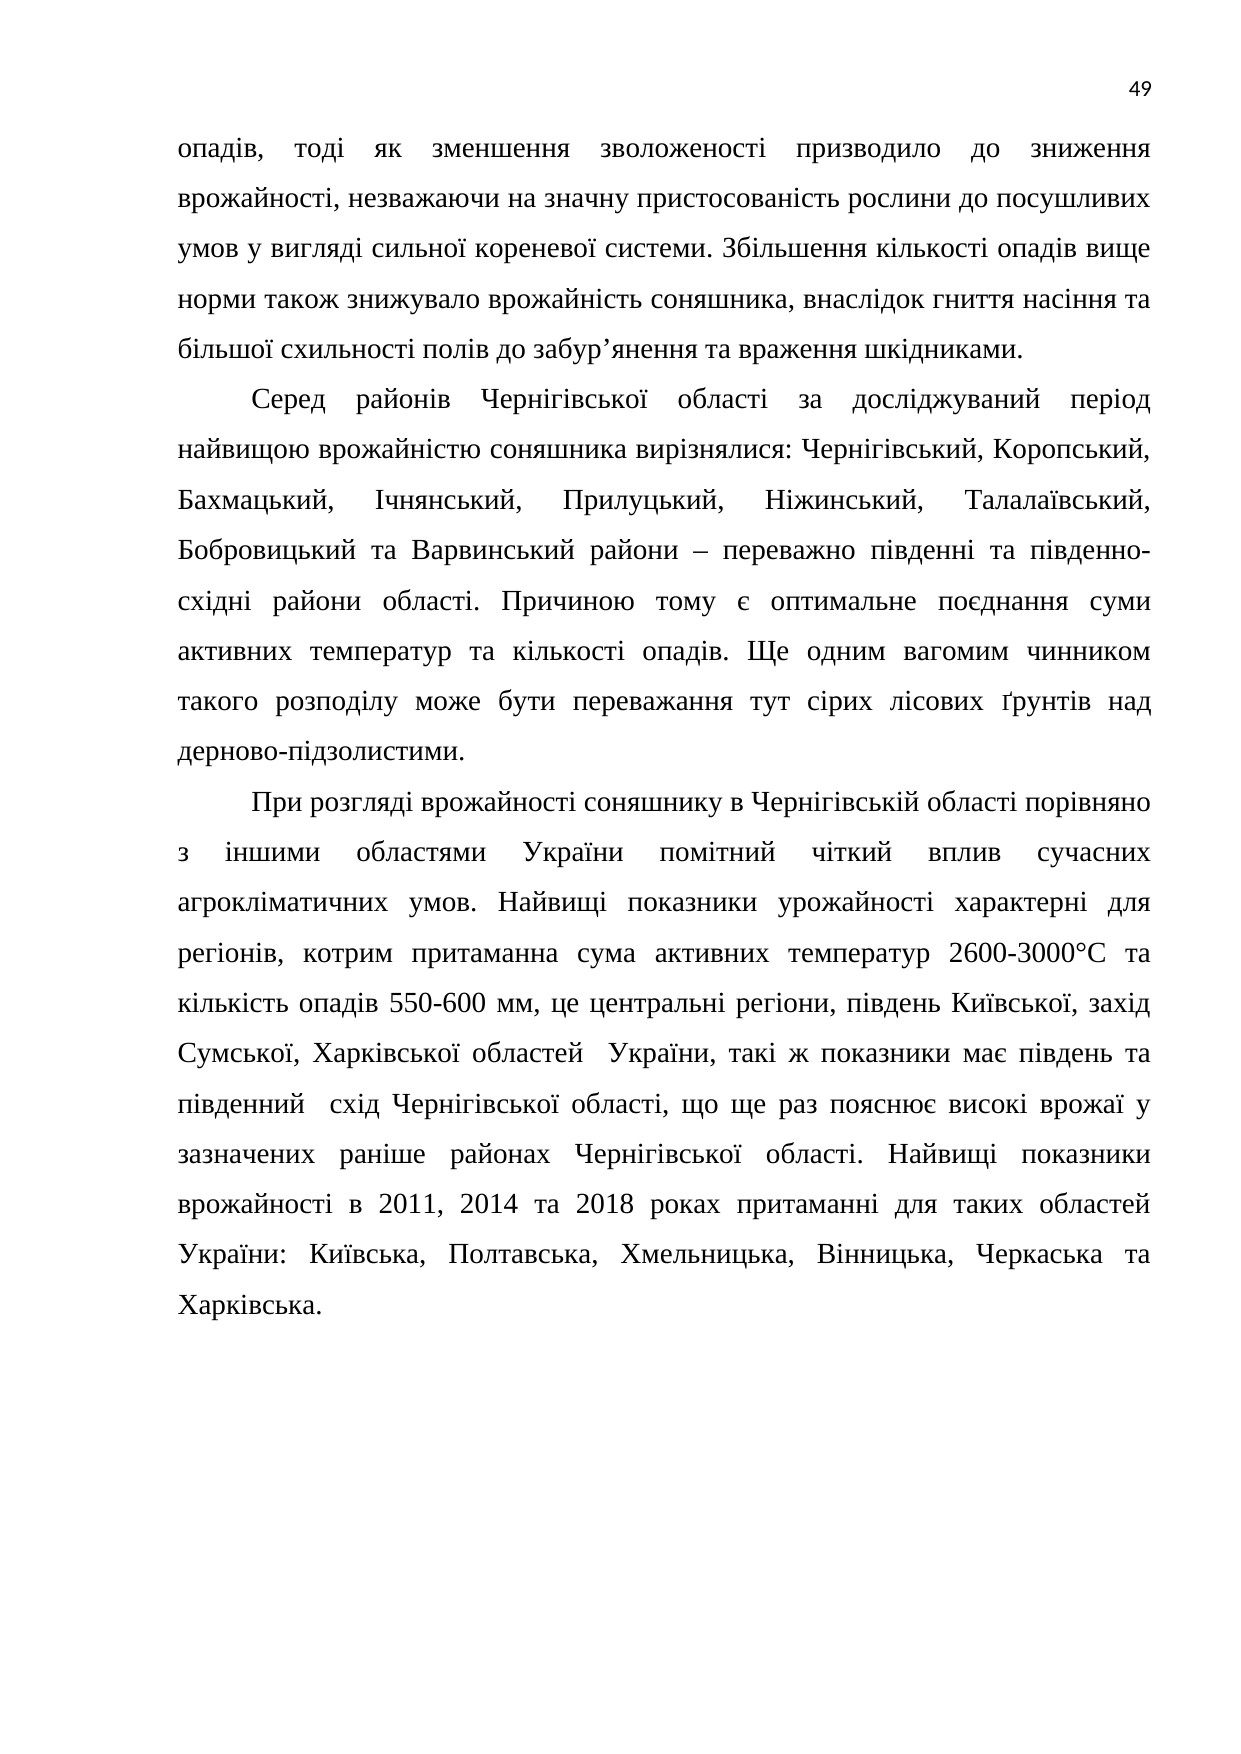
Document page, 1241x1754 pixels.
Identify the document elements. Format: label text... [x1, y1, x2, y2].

text Серед районів Чернігівської області за досліджуваний період найвищою врожайністю соняшника вирізнялися: Чернігівський, Коропський, Бахмацький, Ічнянський, Прилуцький, Ніжинський, Талалаївський, Бобровицький та Варвинський райони – переважно південні та південно-східні райони області. Причиною тому є оптимальне поєднання суми активних температур та кількості опадів. Ще одним вагомим чинником такого розподілу може бути переважання тут сірих лісових Ґрунтів над дерново-підзолистими. [177, 381, 1152, 767]
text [177, 130, 1152, 364]
text При розгляді врожайності соняшнику в Чернігівській області порівняно з іншими областями України помітний чіткий вплив сучасних агрокліматичних умов. Найвищі показники урожайності характерні для регіонів, котрим притаманна сума активних температур 2600-3000°С та кількість опадів 550-600 мм, це центральні регіони, південь Київської, захід Сумської, Харківської областей України, такі ж показники має південь та південний схід Чернігівської області, що ще раз пояснює високі врожаї у зазначених раніше районах Чернігівської області. Найвищі показники врожайності в 2011, 2014 та 2018 роках притаманні для таких областей України: Київська, Полтавська, Хмельницька, Вінницька, Черкаська та Харківська. [177, 784, 1152, 1321]
